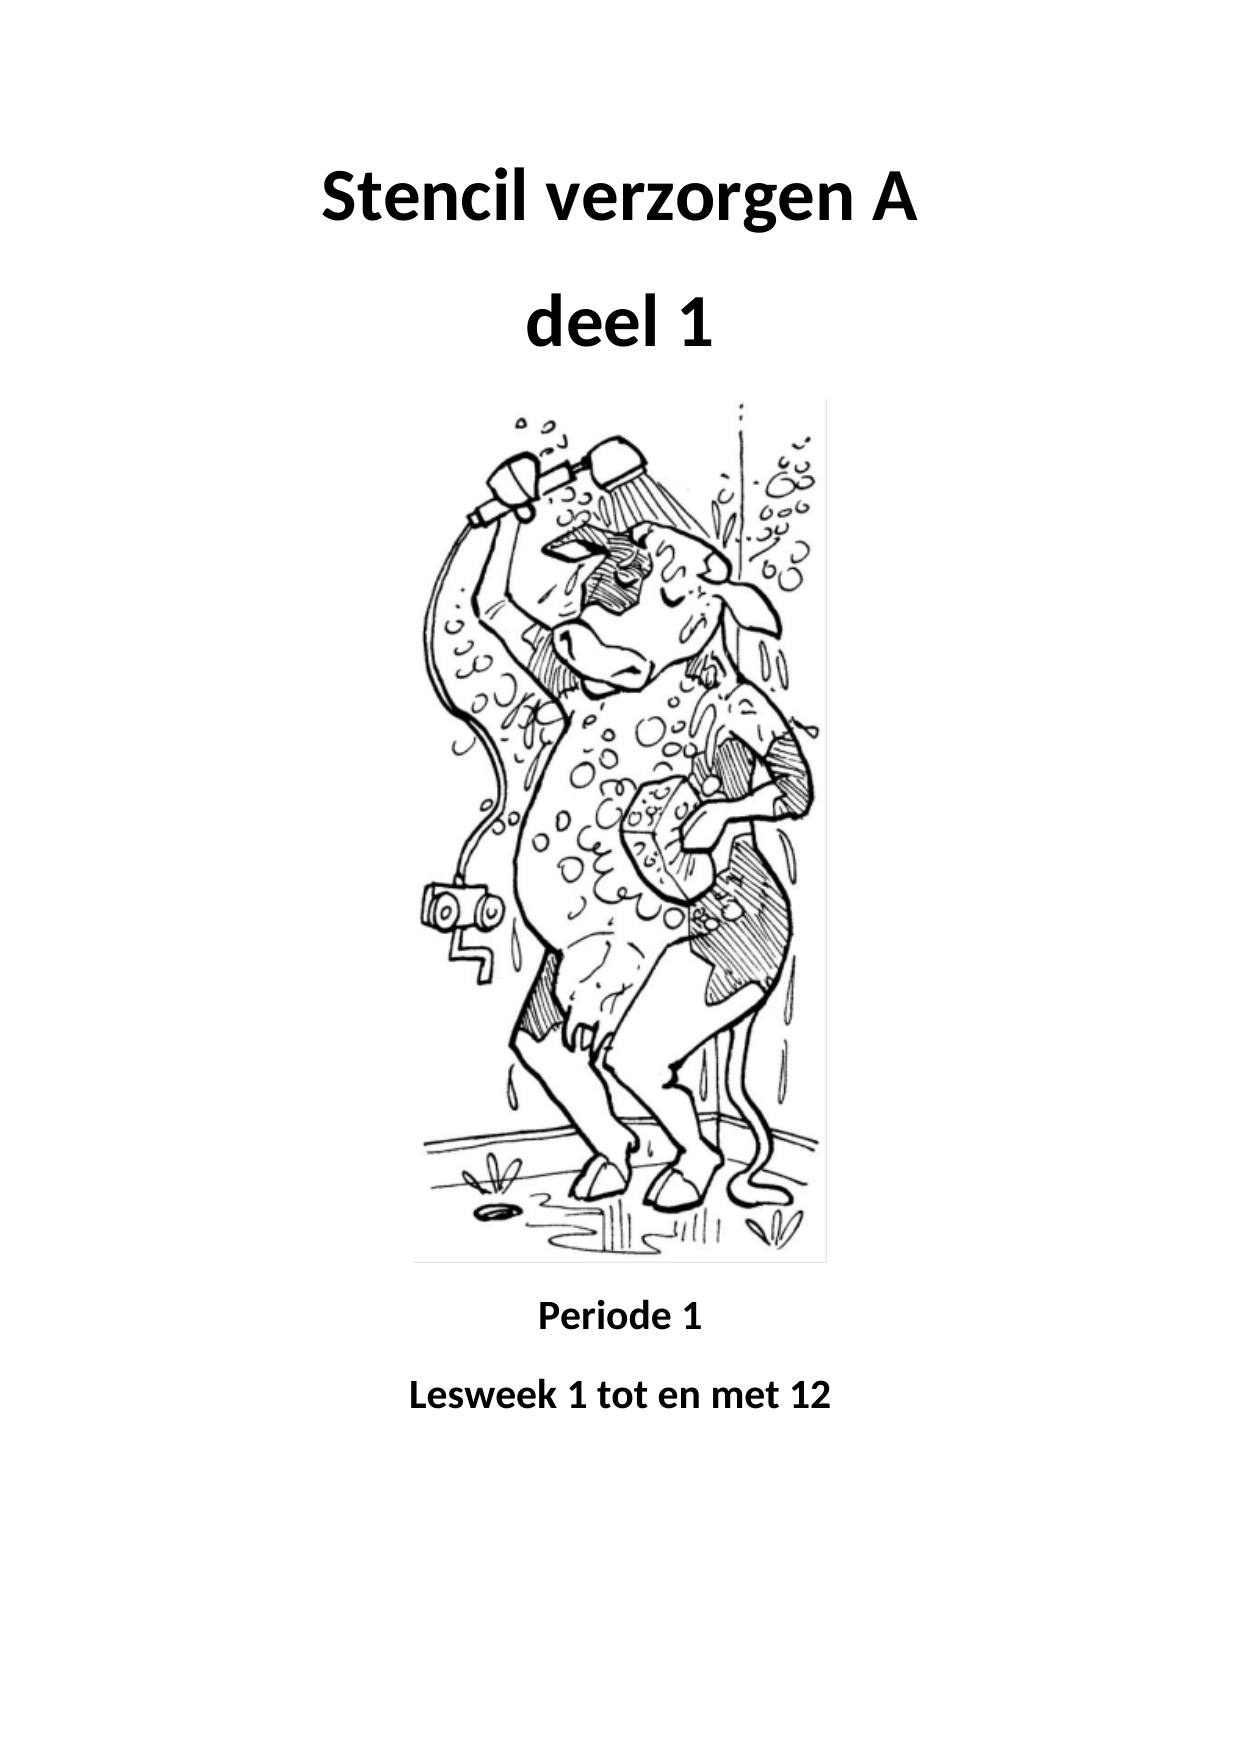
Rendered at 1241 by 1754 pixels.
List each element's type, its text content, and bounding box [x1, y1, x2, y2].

text Lesweek 1 tot en met 12 [148, 1368, 1093, 1419]
text Stencil verzorgen A [148, 148, 1093, 239]
picture [413, 399, 828, 1264]
text Periode 1 [148, 1289, 1093, 1339]
text deel 1 [148, 274, 1093, 365]
